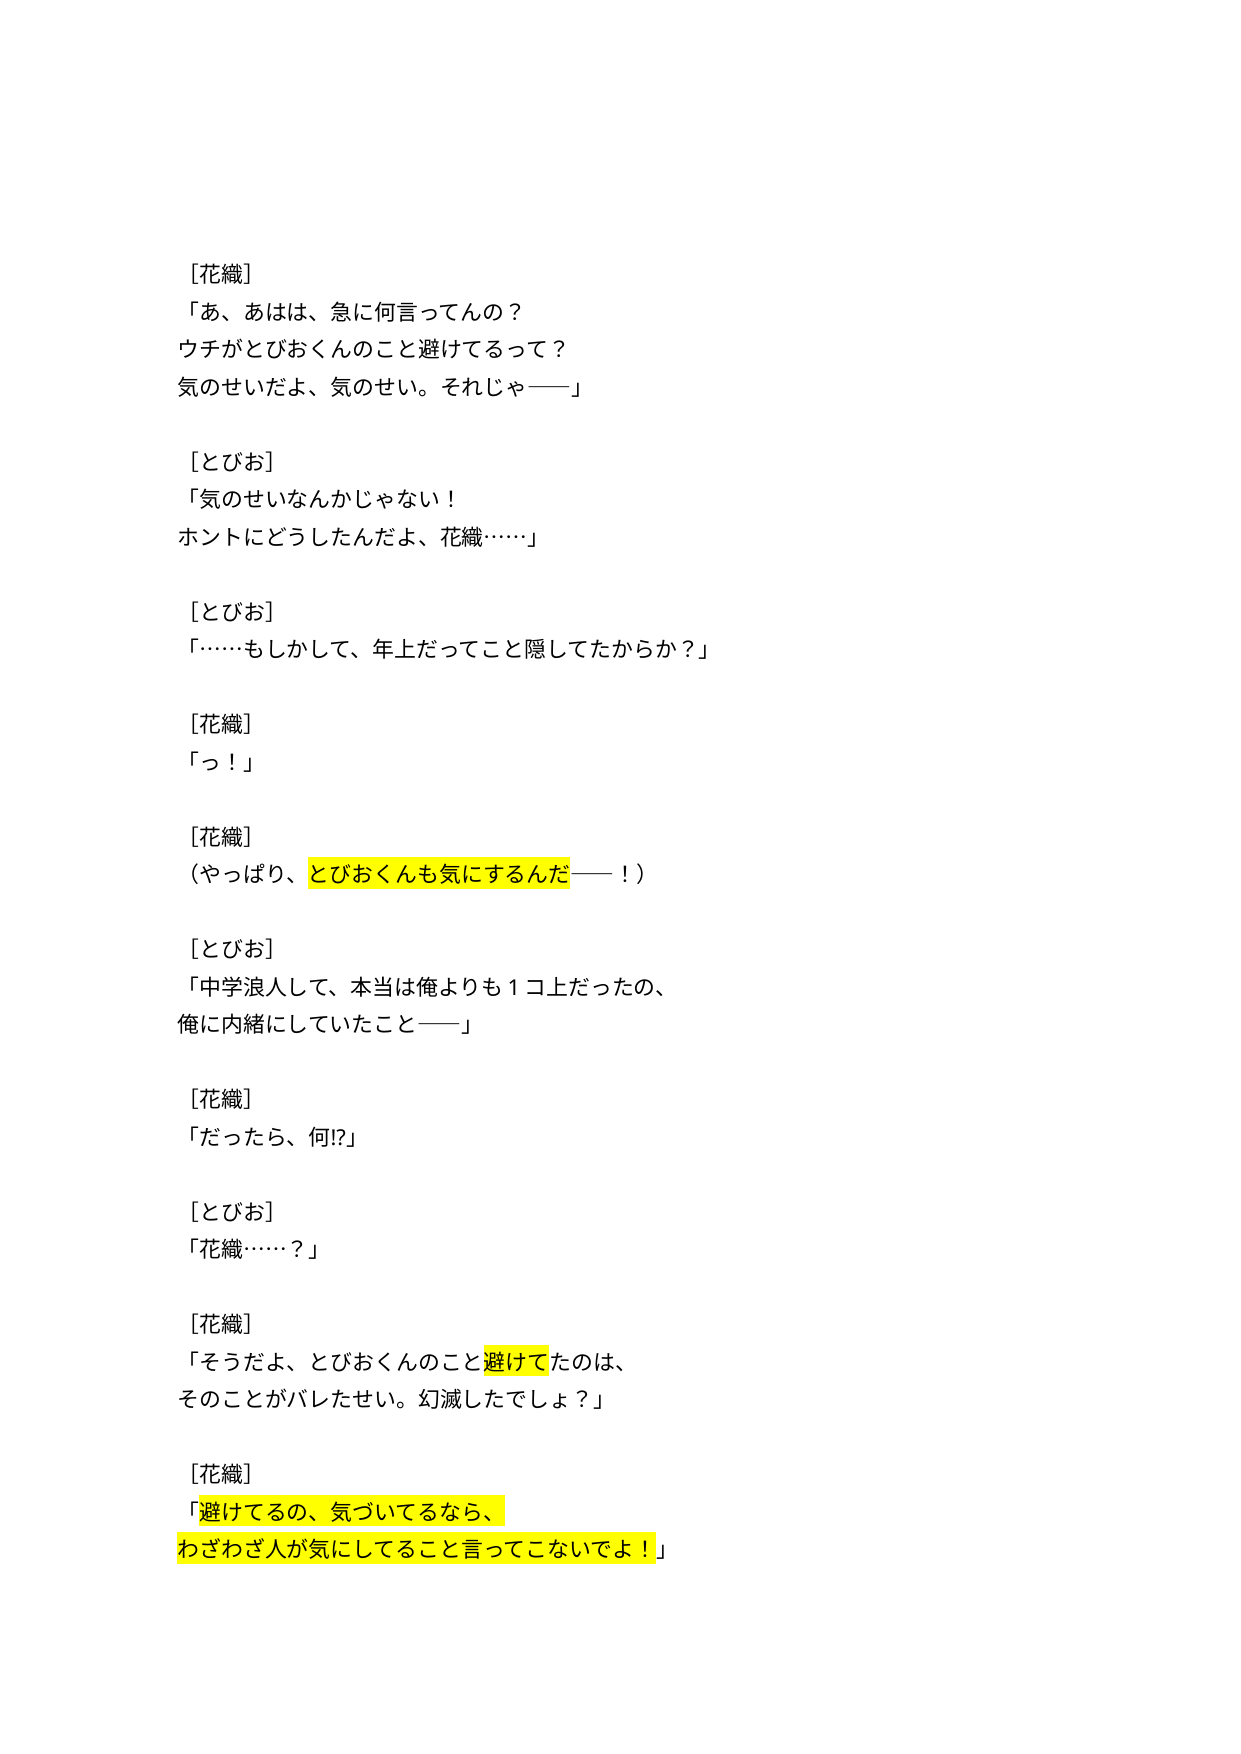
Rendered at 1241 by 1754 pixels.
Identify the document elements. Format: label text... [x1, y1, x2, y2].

text 「花織……？」 [177, 1229, 1063, 1267]
text 「避けてるの、気づいてるなら、 [177, 1492, 1063, 1529]
text 「……もしかして、年上だってこと隠してたからか？」 [177, 629, 1063, 667]
text 「だったら、何!?」 [177, 1117, 1063, 1154]
text ［花織］ [177, 1304, 1063, 1342]
text 「気のせいなんかじゃない！ [177, 479, 1063, 517]
text 俺に内緒にしていたこと――」 [177, 1004, 1063, 1042]
text ウチがとびおくんのこと避けてるって？ [177, 329, 1063, 367]
text ［とびお］ [177, 929, 1063, 967]
text 気のせいだよ、気のせい。それじゃ――」 [177, 367, 1063, 404]
text ［花織］ [177, 817, 1063, 854]
text ホントにどうしたんだよ、花織……」 [177, 517, 1063, 554]
text ［とびお］ [177, 442, 1063, 479]
text ［とびお］ [177, 592, 1063, 629]
text ［花織］ [177, 1454, 1063, 1492]
text わざわざ人が気にしてること言ってこないでよ！」 [177, 1529, 1063, 1567]
text ［とびお］ [177, 1192, 1063, 1229]
text （やっぱり、とびおくんも気にするんだ――！） [177, 854, 1063, 892]
text 「っ！」 [177, 742, 1063, 779]
text ［花織］ [177, 1079, 1063, 1117]
text 「あ、あはは、急に何言ってんの？ [177, 292, 1063, 329]
text 「中学浪人して、本当は俺よりも1コ上だったの、 [177, 967, 1063, 1004]
text そのことがバレたせい。幻滅したでしょ？」 [177, 1379, 1063, 1417]
text ［花織］ [177, 254, 1063, 292]
text 「そうだよ、とびおくんのこと避けてたのは、 [177, 1342, 1063, 1379]
text ［花織］ [177, 704, 1063, 742]
